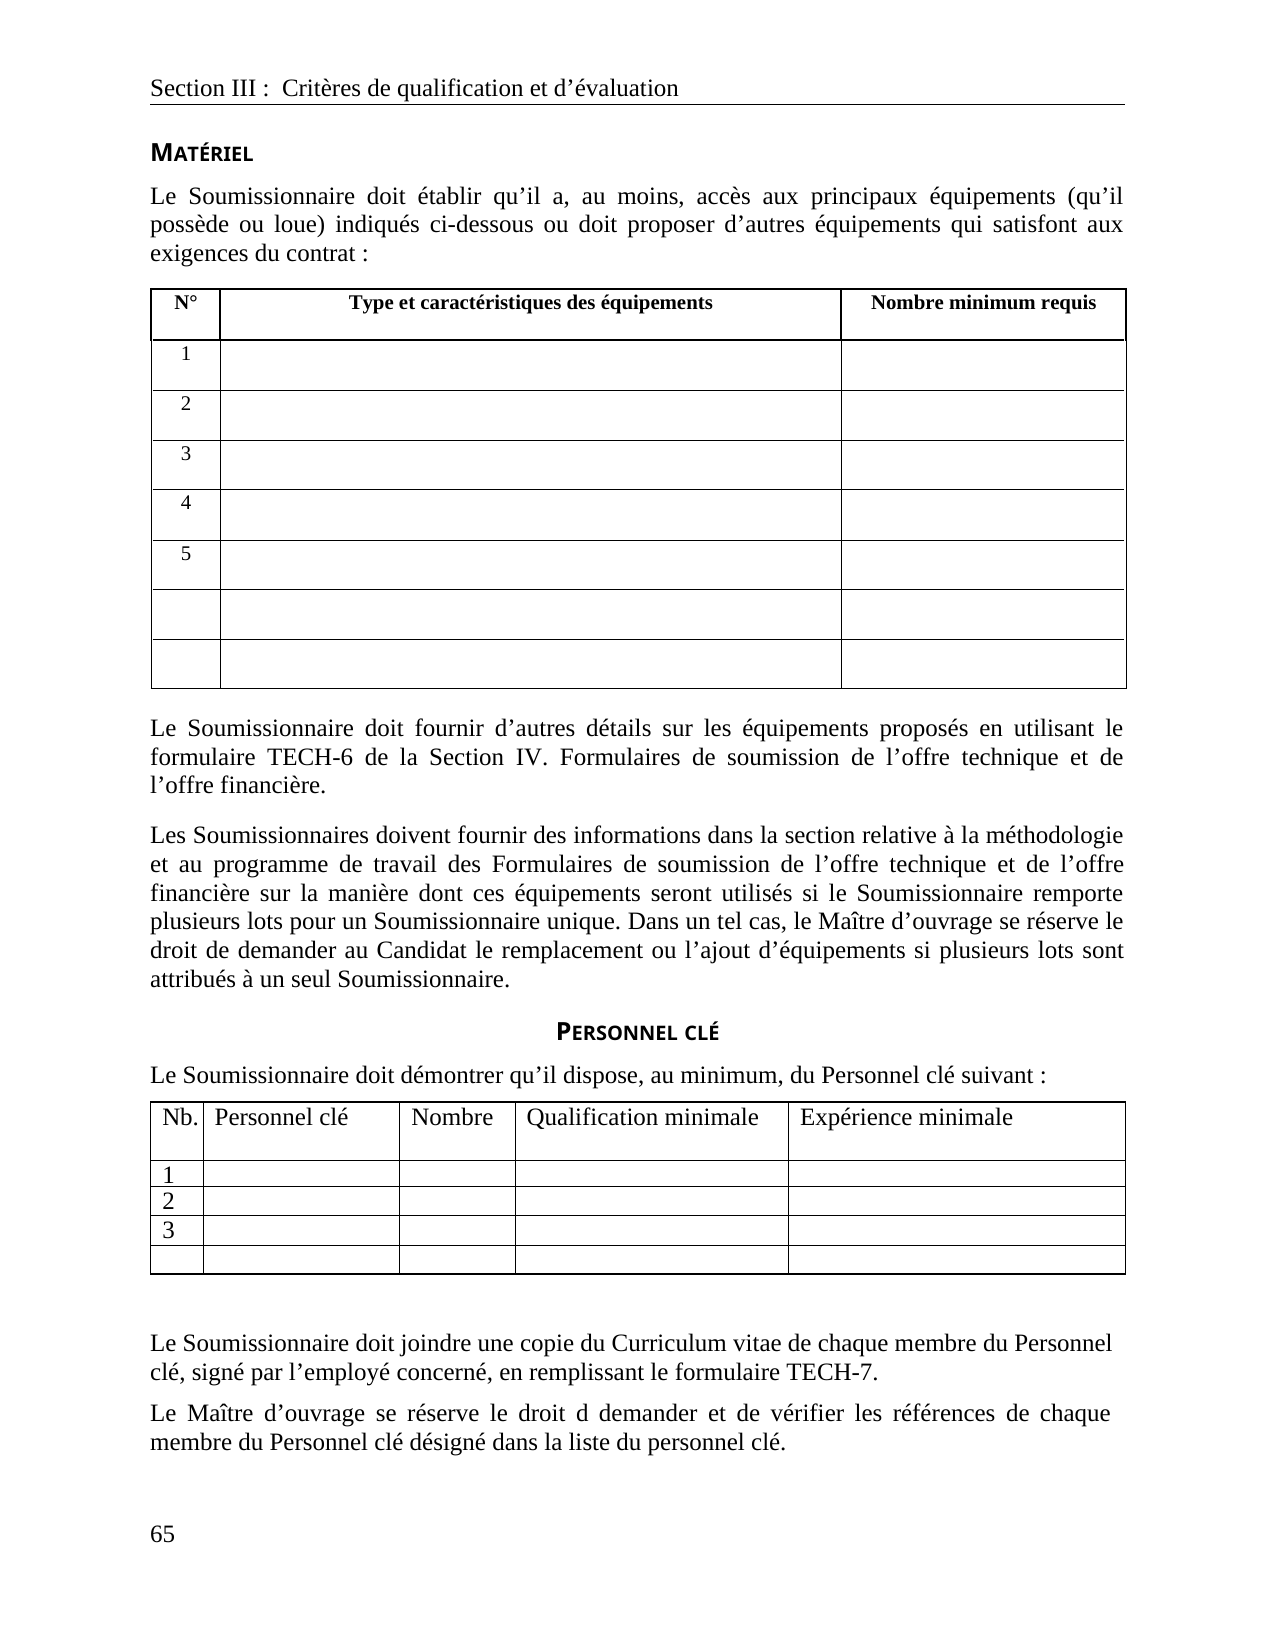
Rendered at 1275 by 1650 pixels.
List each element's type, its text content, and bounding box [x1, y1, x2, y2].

table_cell [221, 391, 841, 440]
table_cell 2 [151, 1187, 203, 1215]
table_cell 5 [152, 541, 220, 589]
table_cell [204, 1187, 399, 1215]
table_cell [152, 640, 220, 688]
text Personnel clé [150, 1013, 1125, 1047]
table_cell [842, 440, 1126, 489]
table_cell [842, 390, 1126, 440]
table_cell [204, 1246, 399, 1273]
table_cell 4 [152, 490, 220, 539]
table_cell [221, 441, 841, 489]
table_cell [221, 490, 841, 539]
table_header Personnel clé [204, 1103, 399, 1160]
table_cell [516, 1216, 788, 1245]
table_header Expérience minimale [789, 1103, 1125, 1160]
table_cell [842, 540, 1126, 589]
text Matériel [150, 134, 1125, 168]
table_cell [151, 1246, 203, 1273]
text Le Soumissionnaire doit fournir d’autres détails sur les équipements proposés en utilisant le formulaire TECH-6 de la Section IV. Formulaires de soumission de l’offre technique et de l’offre financière. [150, 713, 1125, 799]
table_cell [842, 639, 1126, 688]
table_cell 2 [152, 391, 220, 440]
table_cell [152, 590, 220, 638]
table_cell [842, 589, 1126, 638]
table_cell [842, 489, 1126, 539]
table_cell [221, 590, 841, 638]
table_cell [516, 1246, 788, 1273]
table_cell [221, 341, 841, 389]
table_header Nombre minimum requis [842, 290, 1125, 339]
table_header Nb. [151, 1103, 203, 1160]
table_cell [221, 541, 841, 589]
table_cell [400, 1161, 515, 1186]
table_header N° [152, 290, 219, 339]
table_cell [789, 1187, 1125, 1215]
text Les Soumissionnaires doivent fournir des informations dans la section relative à la méthodologie et au programme de travail des Formulaires de soumission de l’offre technique et de l’offre financière sur la manière dont ces équipements seront utilisés si le Soumissionnaire remporte plusieurs lots pour un Soumissionnaire unique. Dans un tel cas, le Maître d’ouvrage se réserve le droit de demander au Candidat le remplacement ou l’ajout d’équipements si plusieurs lots sont attribués à un seul Soumissionnaire. [150, 820, 1125, 993]
table_cell [789, 1216, 1125, 1245]
text Le Soumissionnaire doit joindre une copie du Curriculum vitae de chaque membre du Personnel clé, signé par l’employé concerné, en remplissant le formulaire TECH-7. [150, 1328, 1113, 1386]
table_cell [400, 1246, 515, 1273]
text Le Soumissionnaire doit établir qu’il a, au moins, accès aux principaux équipements (qu’il possède ou loue) indiqués ci-dessous ou doit proposer d’autres équipements qui satisfont aux exigences du contrat : [150, 181, 1125, 267]
table_cell [400, 1216, 515, 1245]
table_cell [221, 640, 841, 688]
table_cell [789, 1246, 1125, 1273]
table_cell 1 [152, 340, 220, 389]
table_header Type et caractéristiques des équipements [221, 290, 840, 339]
table_cell 1 [151, 1161, 203, 1186]
table_cell [516, 1187, 788, 1215]
table_cell 3 [152, 441, 220, 489]
table_header Nombre [400, 1103, 515, 1160]
table_cell [204, 1161, 399, 1186]
table_cell [789, 1161, 1125, 1186]
table_cell [516, 1161, 788, 1186]
table_cell [842, 339, 1126, 389]
text Le Maître d’ouvrage se réserve le droit d demander et de vérifier les références de chaque membre du Personnel clé désigné dans la liste du personnel clé. [150, 1398, 1113, 1456]
table_header Qualification minimale [516, 1103, 788, 1160]
table_cell [204, 1216, 399, 1245]
text Le Soumissionnaire doit démontrer qu’il dispose, au minimum, du Personnel clé suivant : [150, 1060, 1125, 1089]
table_cell [400, 1187, 515, 1215]
table_cell 3 [151, 1216, 203, 1245]
